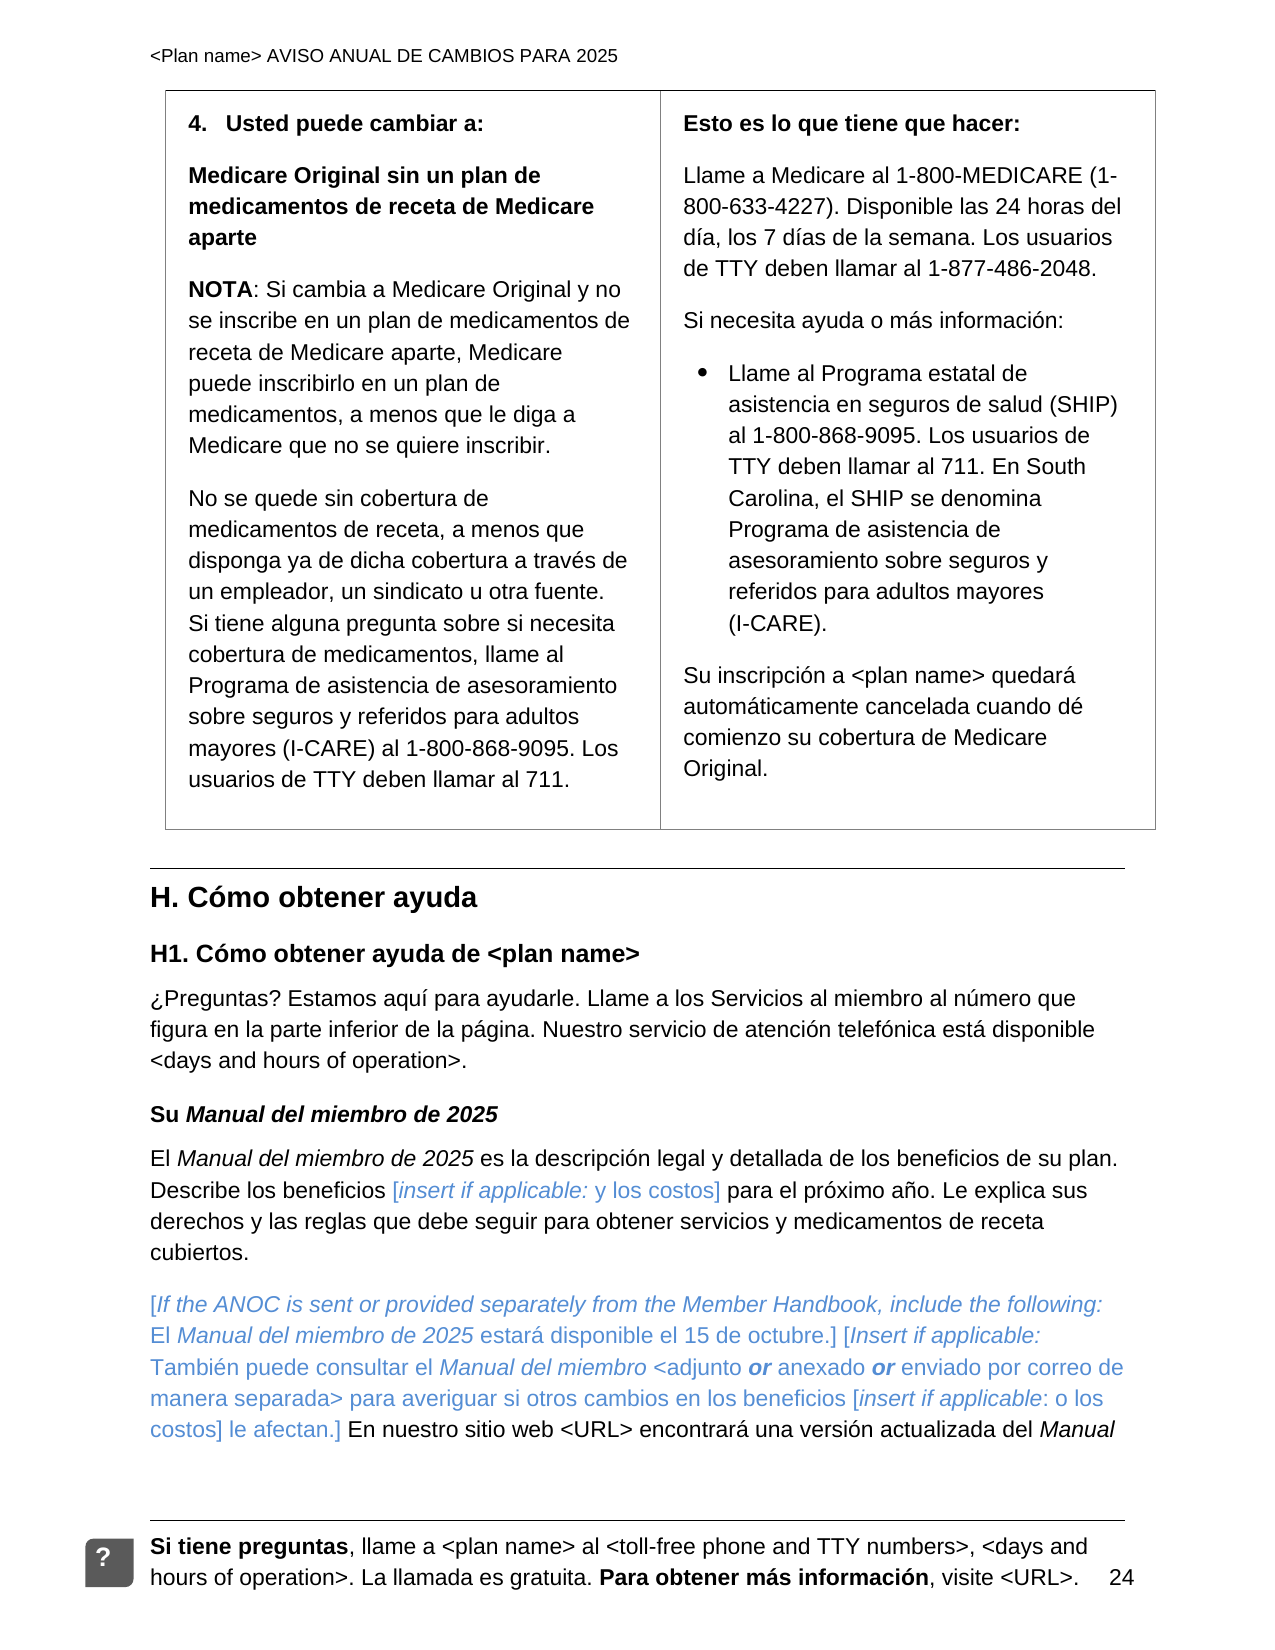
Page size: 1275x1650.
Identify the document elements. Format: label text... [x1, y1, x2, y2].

subtitle H1. Cómo obtener ayuda de <plan name> [150, 936, 1050, 969]
subtitle Cómo obtener ayuda [150, 869, 1125, 915]
subtitle Su Manual del miembro de 2025 [150, 1096, 1050, 1129]
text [150, 1288, 1125, 1444]
text ¿Preguntas? Estamos aquí para ayudarle. Llame a los Servicios al miembro al número que figura en la parte inferior de la página. Nuestro servicio de atención telefónica está disponible <days and hours of operation>. [150, 981, 1125, 1075]
text El Manual del miembro de 2025 es la descripción legal y detallada de los beneficios de su plan. Describe los beneficios [insert if applicable: y los costos] para el próximo año. Le explica sus derechos y las reglas que debe seguir para obtener servicios y medicamentos de receta cubiertos. [150, 1142, 1125, 1267]
table_cell Usted puede cambiar a: Medicare Original sin un plan de medicamentos de receta de Medicare aparte NOTA: Si cambia a Medicare Original y no se inscribe en un plan de medicamentos de receta de Medicare aparte, Medicare puede inscribirlo en un plan de medicamentos, a menos que le diga a Medicare que no se quiere inscribir. No se quede sin cobertura de medicamentos de receta, a menos que disponga ya de dicha cobertura a través de un empleador, un sindicato u otra fuente. Si tiene alguna pregunta sobre si necesita cobertura de medicamentos, llame al Programa de asistencia de asesoramiento sobre seguros y referidos para adultos mayores (I-CARE) al 1-800-868-9095. Los usuarios de TTY deben llamar al 711. [166, 91, 660, 829]
table_cell Esto es lo que tiene que hacer: Llame a Medicare al 1-800-MEDICARE (1-800-633-4227). Disponible las 24 horas del día, los 7 días de la semana. Los usuarios de TTY deben llamar al 1-877-486-2048. Si necesita ayuda o más información: Llame al Programa estatal de asistencia en seguros de salud (SHIP) al 1-800-868-9095. Los usuarios de TTY deben llamar al 711. En South Carolina, el SHIP se denomina Programa de asistencia de asesoramiento sobre seguros y referidos para adultos mayores (I-CARE). Su inscripción a <plan name> quedará automáticamente cancelada cuando dé comienzo su cobertura de Medicare Original. [661, 91, 1155, 829]
